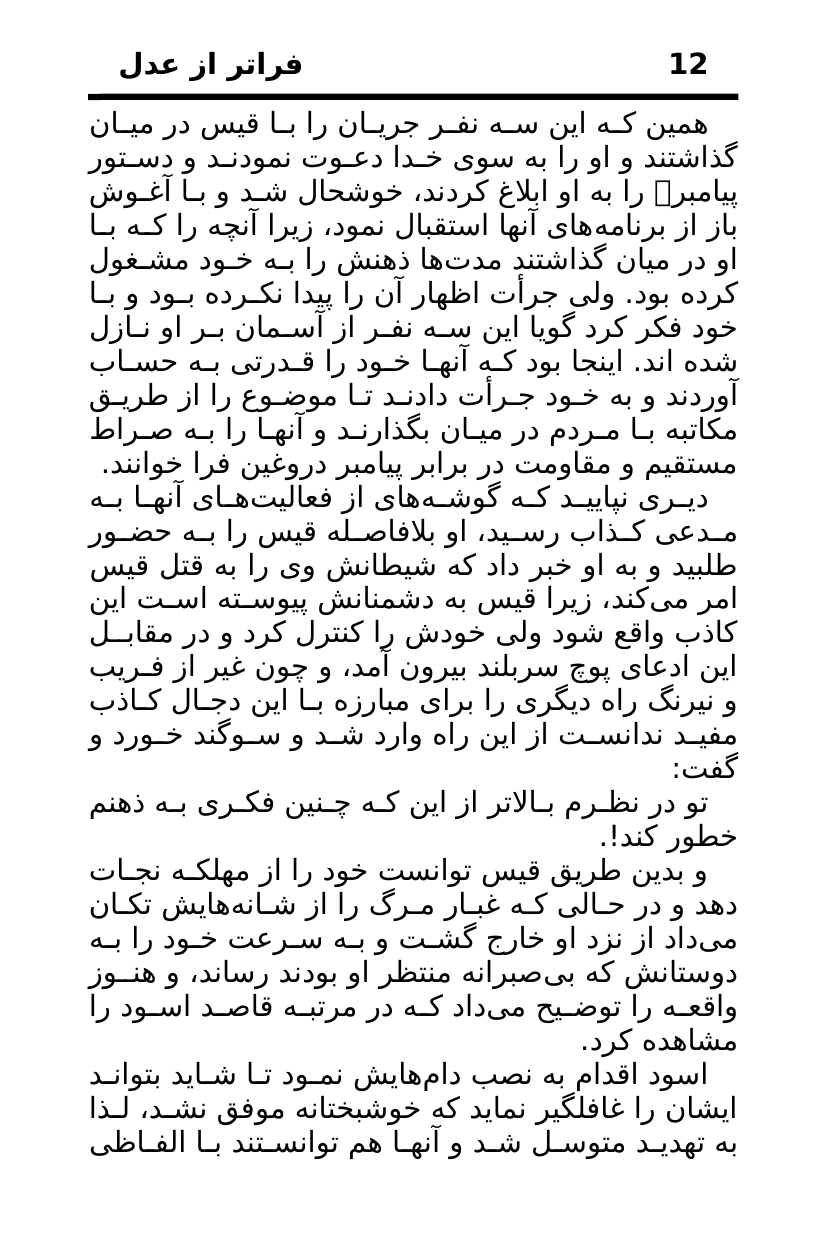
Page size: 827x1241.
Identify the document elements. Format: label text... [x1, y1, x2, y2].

text تو در نظرم بالاتر از این که چنین فکری به ذهنم خطور کند!. [89, 786, 738, 853]
text همین که این سه نفر جریان را با قیس در میان گذاشتند و او را به سوی خدا دعوت نمودند و دستور پیامبر را به او ابلاغ کردند، خوشحال شد و با آغوش باز از برنامه‌های آنها استقبال نمود، زیرا آنچه را که با او در میان گذاشتند مدت‌ها ذهنش را به خود مشغول کرده ‌بود. ولی جرأت اظهار آن را پیدا نکرده بود و با خود فکر کرد گویا این سه نفر از آسمان بر او نازل شده‌ اند. اینجا بود که آنها خود را قدرتی به حساب آوردند و به خود جرأت دادند تا موضوع را از طریق مکاتبه با مردم در میان بگذارند و آنها را به صراط مستقیم و مقاومت در برابر پیامبر دروغین فرا خوانند. [89, 106, 738, 480]
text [89, 1057, 738, 1159]
text دیری نپایید که گوشه‌های از فعالیت‌های آنها به مدعی کذاب رسید، او بلافاصله قیس را به حضور طلبید و به او خبر داد که شیطانش وی را به قتل قیس امر می‌کند، زیرا قیس به دشمنانش پیوسته است این کاذب واقع شود ولی خودش را کنترل کرد و در مقابل این ادعای پوچ سربلند بیرون آمد، و چون غیر از فریب و نیرنگ راه دیگری را برای مبارزه با این دجال کاذب مفید ندانست از این راه وارد شد و سوگند خورد و گفت: [89, 480, 738, 786]
text و بدین طریق قیس توانست خود را از مهلکه نجات دهد و در حالی که غبار مرگ را از شانه‌هایش تکان می‌داد از نزد او خارج گشت و به سرعت خود را به دوستانش که بی‌صبرانه منتظر او بودند رساند، و هنوز واقعه را توضیح می‌داد که در مرتبه قاصد اسود را مشاهده کرد. [89, 853, 738, 1057]
